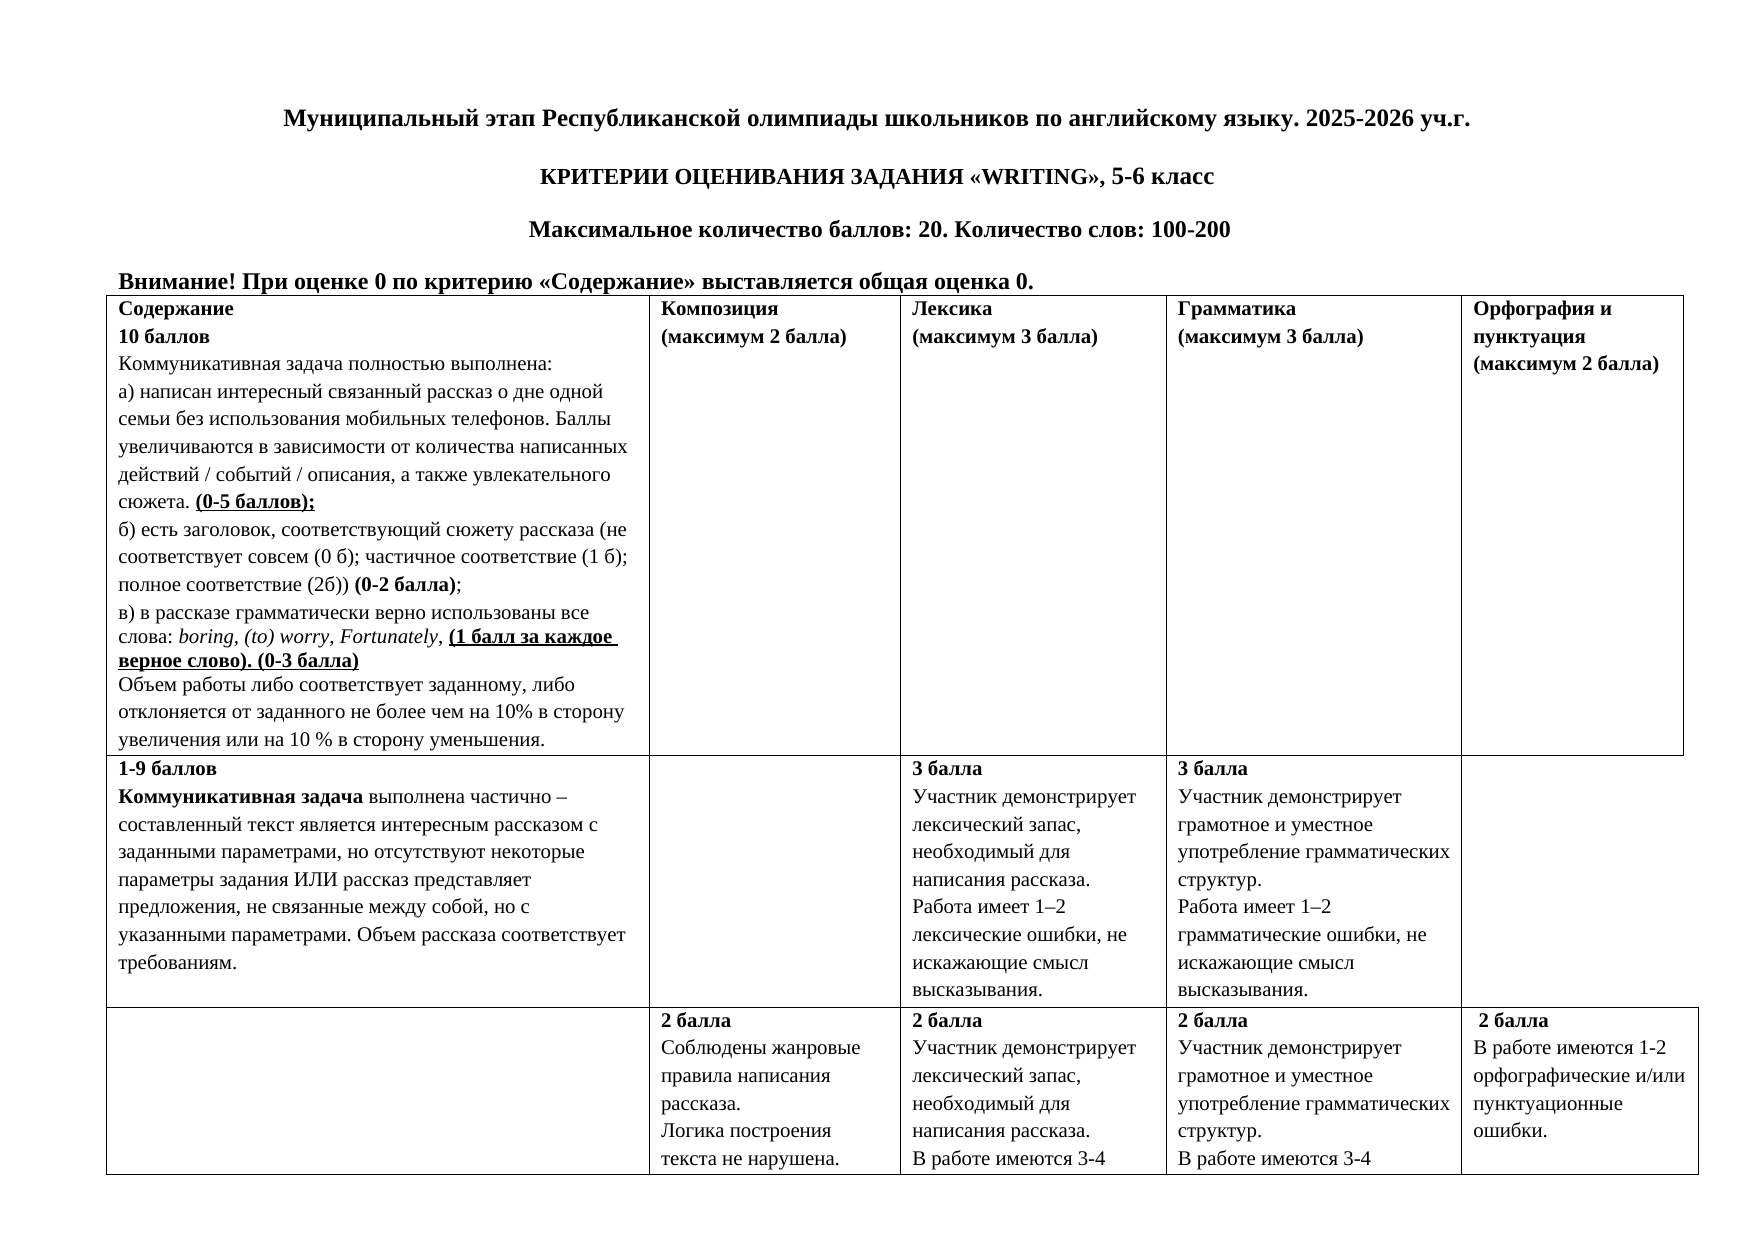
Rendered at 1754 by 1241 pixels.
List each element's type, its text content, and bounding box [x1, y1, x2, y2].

table_header Композиция (максимум 2 балла) [650, 296, 900, 755]
text Муниципальный этап Республиканской олимпиады школьников по английскому языку. 2025-2026 уч.г. [118, 103, 1636, 132]
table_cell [901, 1008, 1166, 1174]
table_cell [1462, 1008, 1698, 1174]
table_cell 3 балла Участник демонстрирует грамотное и уместное употребление грамматических структур. Работа имеет 1–2 грамматические ошибки, не искажающие смысл высказывания. [1167, 756, 1461, 1007]
table_cell 3 балла Участник демонстрирует лексический запас, необходимый для написания рассказа. Работа имеет 1–2 лексические ошибки, не искажающие смысл высказывания. [901, 756, 1166, 1007]
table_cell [1167, 1008, 1461, 1174]
text Внимание! При оценке 0 по критерию «Содержание» выставляется общая оценка 0. [118, 267, 1636, 295]
table_header Орфография и пунктуация (максимум 2 балла) [1462, 296, 1683, 755]
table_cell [650, 1008, 900, 1174]
table_cell [107, 1008, 649, 1174]
table_cell [650, 756, 900, 1007]
text КРИТЕРИИ ОЦЕНИВАНИЯ ЗАДАНИЯ «WRITING», 5-6 класс [118, 161, 1636, 190]
table_header Грамматика (максимум 3 балла) [1167, 296, 1461, 755]
table_cell 1-9 баллов Коммуникативная задача выполнена частично – составленный текст является интересным рассказом с заданными параметрами, но отсутствуют некоторые параметры задания ИЛИ рассказ представляет предложения, не связанные между собой, но с указанными параметрами. Объем рассказа соответствует требованиям. [107, 756, 649, 1007]
table_header Лексика (максимум 3 балла) [901, 296, 1166, 755]
table_header Содержание 10 баллов Коммуникативная задача полностью выполнена: а) написан интересный связанный рассказ о дне одной семьи без использования мобильных телефонов. Баллы увеличиваются в зависимости от количества написанных действий / событий / описания, а также увлекательного сюжета. (0-5 баллов); б) есть заголовок, соответствующий сюжету рассказа (не соответствует совсем (0 б); частичное соответствие (1 б); полное соответствие (2б)) (0-2 балла); в) в рассказе грамматически верно использованы все слова: boring, (to) worry, Fortunately, (1 балл за каждое верное слово). (0-3 балла) Объем работы либо соответствует заданному, либо отклоняется от заданного не более чем на 10% в сторону увеличения или на 10 % в сторону уменьшения. [107, 296, 649, 755]
text Максимальное количество баллов: 20. Количество слов: 100-200 [118, 215, 1636, 242]
